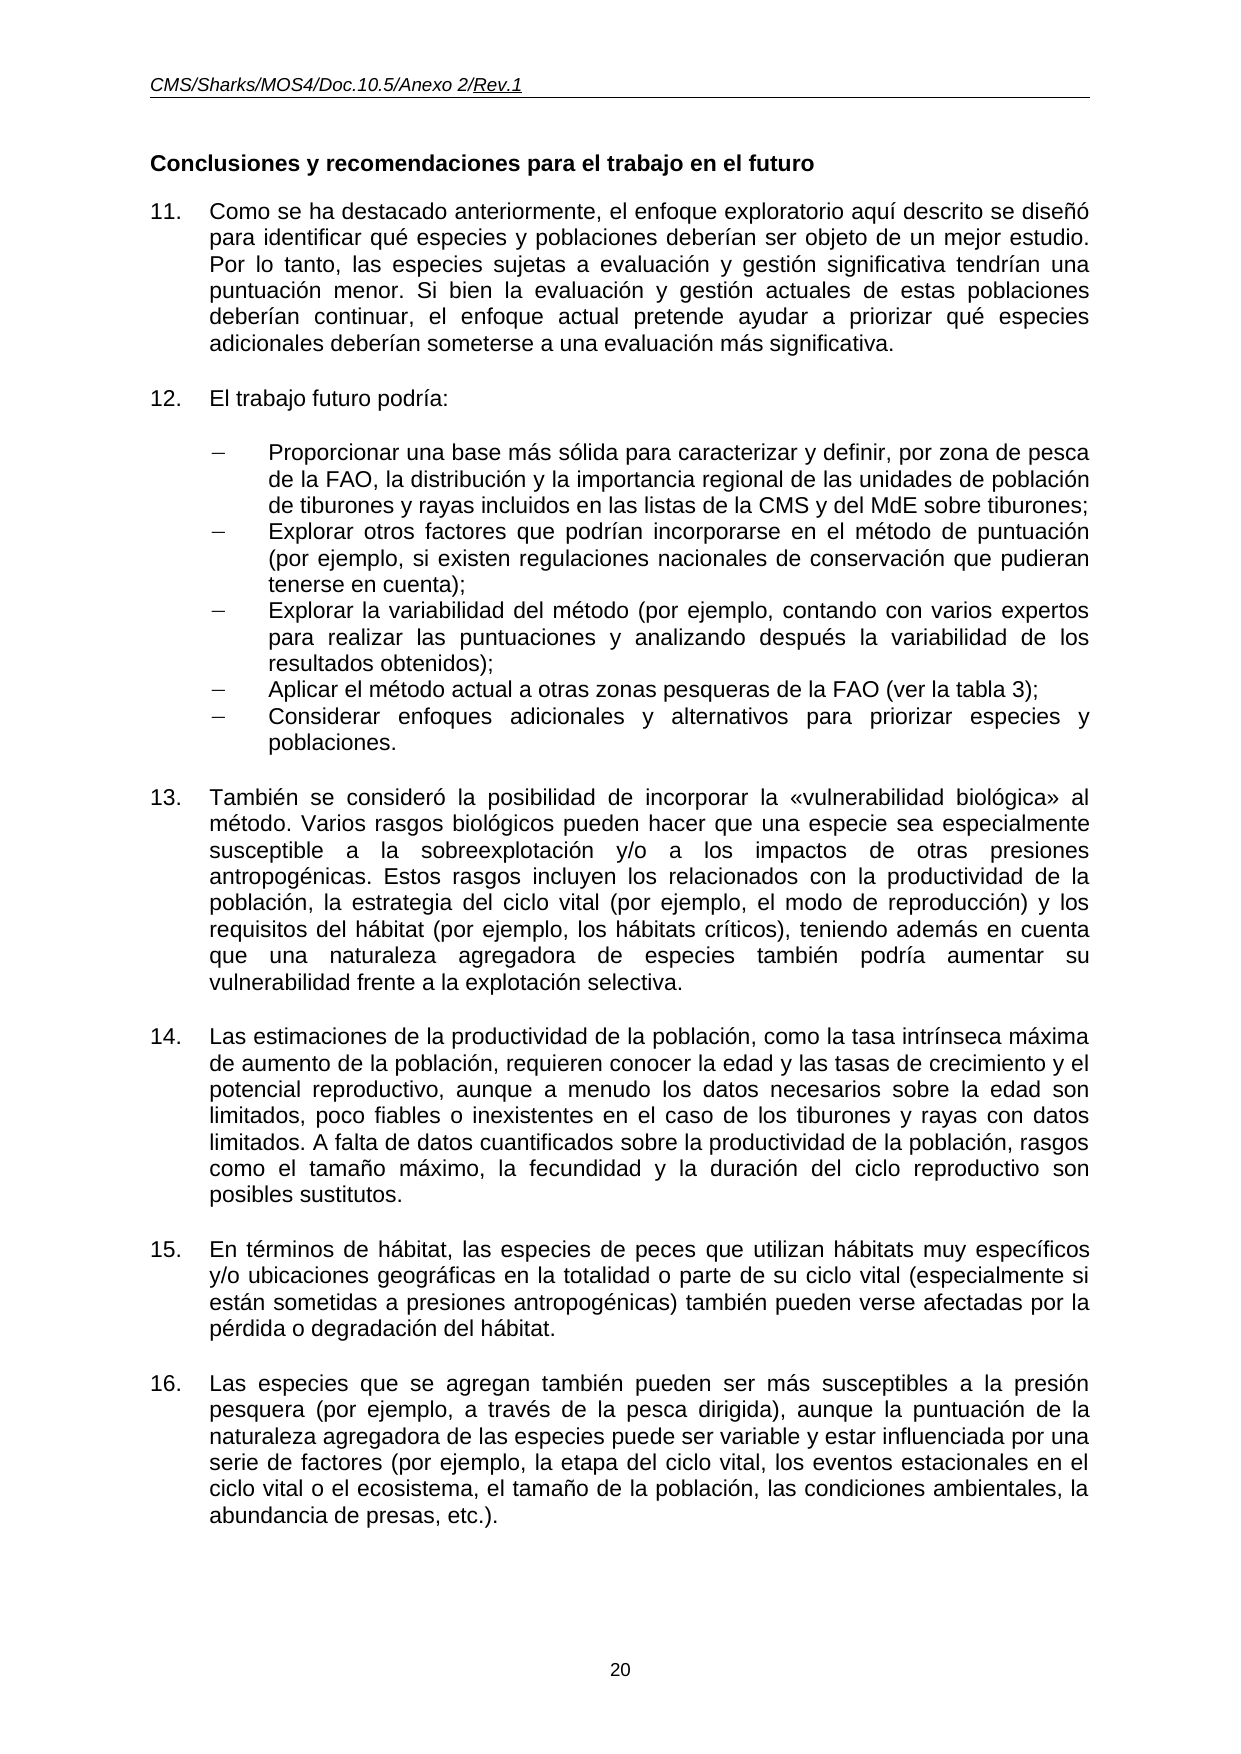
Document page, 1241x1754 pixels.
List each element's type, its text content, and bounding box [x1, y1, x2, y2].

list Aplicar el método actual a otras zonas pesqueras de la FAO (ver la tabla 3); [209, 676, 1090, 703]
list Proporcionar una base más sólida para caracterizar y definir, por zona de pesca de la FAO, la distribución y la importancia regional de las unidades de población de tiburones y rayas incluidos en las listas de la CMS y del MdE sobre tiburones; [209, 439, 1090, 518]
list Explorar otros factores que podrían incorporarse en el método de puntuación (por ejemplo, si existen regulaciones nacionales de conservación que pudieran tenerse en cuenta); [209, 518, 1090, 597]
list Las especies que se agregan también pueden ser más susceptibles a la presión pesquera (por ejemplo, a través de la pesca dirigida), aunque la puntuación de la naturaleza agregadora de las especies puede ser variable y estar influenciada por una serie de factores (por ejemplo, la etapa del ciclo vital, los eventos estacionales en el ciclo vital o el ecosistema, el tamaño de la población, las condiciones ambientales, la abundancia de presas, etc.). [150, 1370, 1090, 1528]
list Las estimaciones de la productividad de la población, como la tasa intrínseca máxima de aumento de la población, requieren conocer la edad y las tasas de crecimiento y el potencial reproductivo, aunque a menudo los datos necesarios sobre la edad son limitados, poco fiables o inexistentes en el caso de los tiburones y rayas con datos limitados. A falta de datos cuantificados sobre la productividad de la población, rasgos como el tamaño máximo, la fecundidad y la duración del ciclo reproductivo son posibles sustitutos. [150, 1023, 1090, 1208]
list Como se ha destacado anteriormente, el enfoque exploratorio aquí descrito se diseñó para identificar qué especies y poblaciones deberían ser objeto de un mejor estudio. Por lo tanto, las especies sujetas a evaluación y gestión significativa tendrían una puntuación menor. Si bien la evaluación y gestión actuales de estas poblaciones deberían continuar, el enfoque actual pretende ayudar a priorizar qué especies adicionales deberían someterse a una evaluación más significativa. [150, 198, 1090, 356]
list El trabajo futuro podría: [150, 384, 1090, 411]
list Explorar la variabilidad del método (por ejemplo, contando con varios expertos para realizar las puntuaciones y analizando después la variabilidad de los resultados obtenidos); [209, 597, 1090, 676]
list En términos de hábitat, las especies de peces que utilizan hábitats muy específicos y/o ubicaciones geográficas en la totalidad o parte de su ciclo vital (especialmente si están sometidas a presiones antropogénicas) también pueden verse afectadas por la pérdida o degradación del hábitat. [150, 1236, 1090, 1342]
text Conclusiones y recomendaciones para el trabajo en el futuro [150, 150, 1090, 176]
list Considerar enfoques adicionales y alternativos para priorizar especies y poblaciones. [209, 703, 1090, 756]
list También se consideró la posibilidad de incorporar la «vulnerabilidad biológica» al método. Varios rasgos biológicos pueden hacer que una especie sea especialmente susceptible a la sobreexplotación y/o a los impactos de otras presiones antropogénicas. Estos rasgos incluyen los relacionados con la productividad de la población, la estrategia del ciclo vital (por ejemplo, el modo de reproducción) y los requisitos del hábitat (por ejemplo, los hábitats críticos), teniendo además en cuenta que una naturaleza agregadora de especies también podría aumentar su vulnerabilidad frente a la explotación selectiva. [150, 784, 1090, 995]
